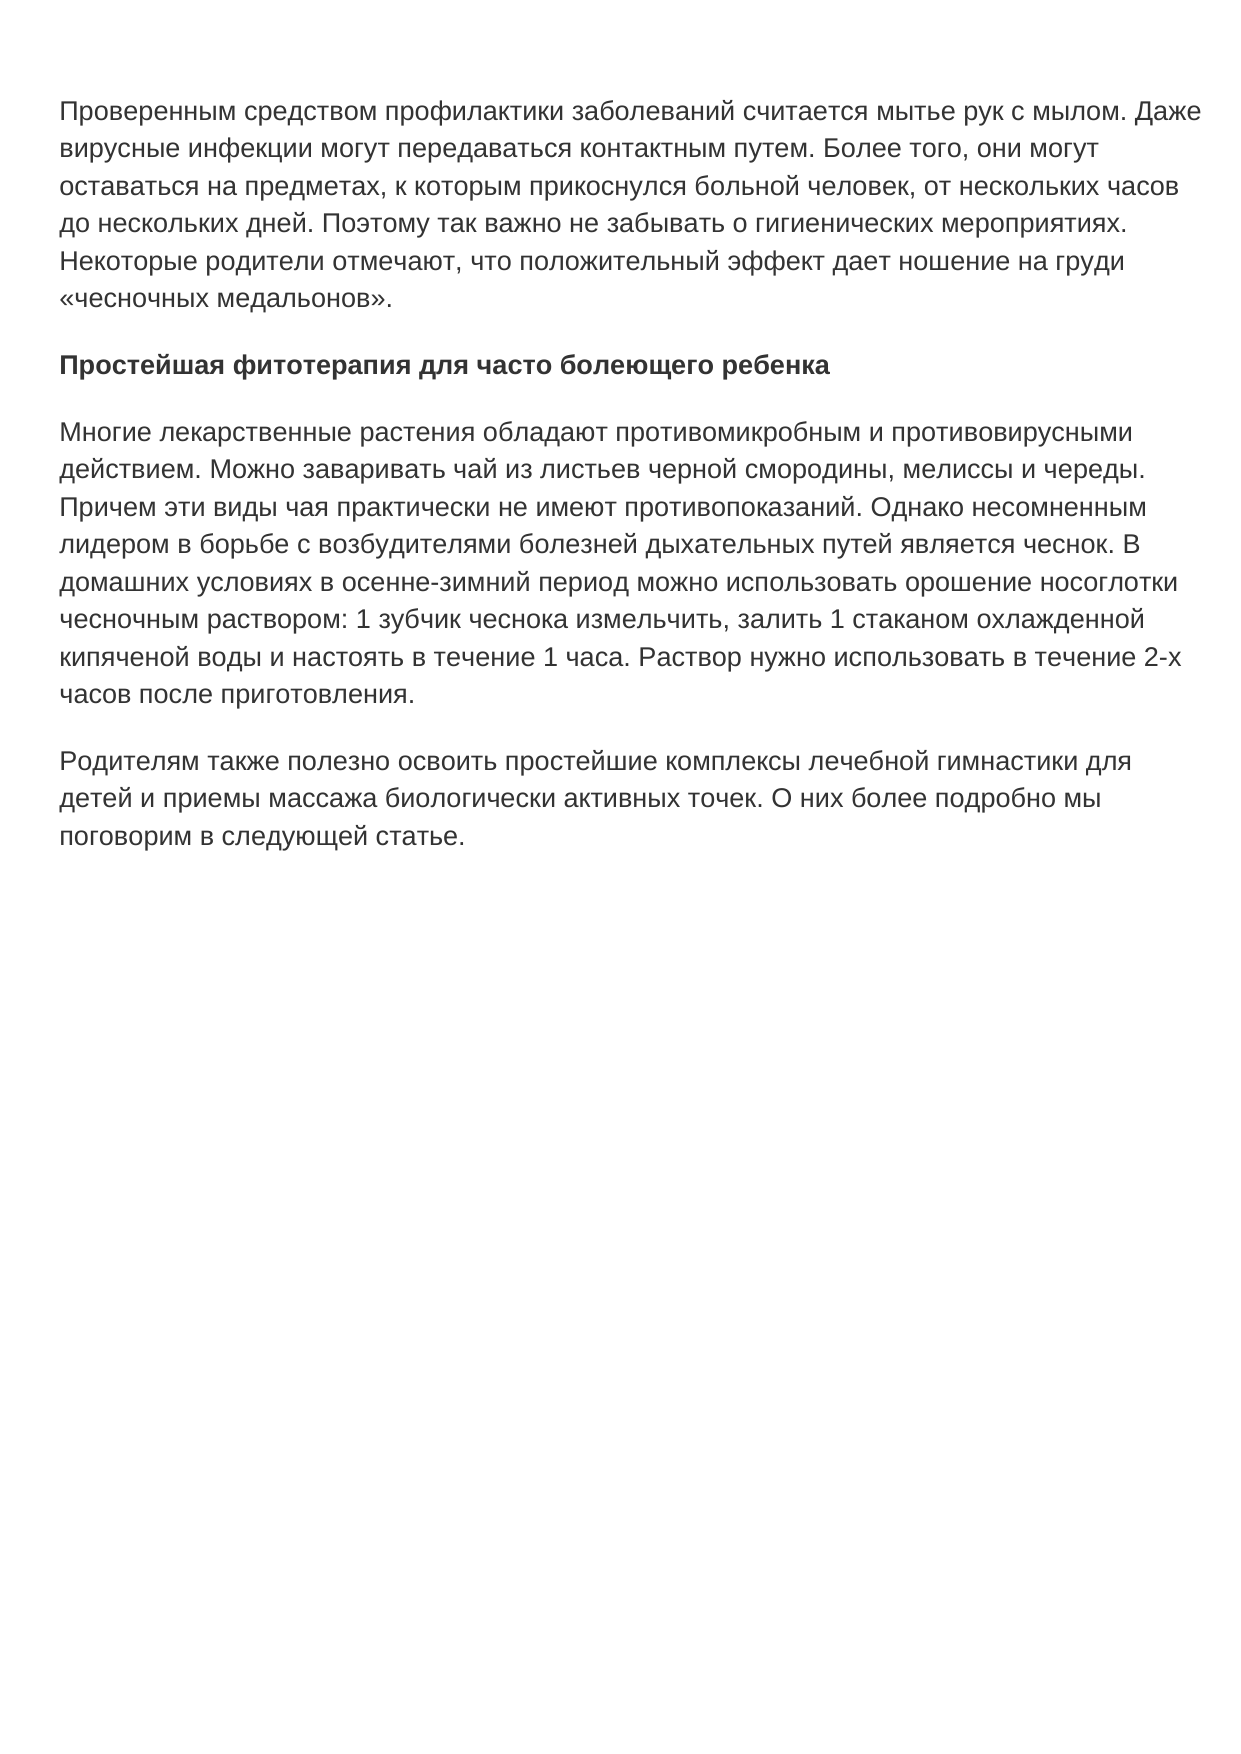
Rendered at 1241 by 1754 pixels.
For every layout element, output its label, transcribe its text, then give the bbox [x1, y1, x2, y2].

text Многие лекарственные растения обладают противомикробным и противовирусными действием. Можно заваривать чай из листьев черной смородины, мелиссы и череды. Причем эти виды чая практически не имеют противопоказаний. Однако несомненным лидером в борьбе с возбудителями болезней дыхательных путей является чеснок. В домашних условиях в осенне-зимний период можно использовать орошение носоглотки чесночным раствором: 1 зубчик чеснока измельчить, залить 1 стаканом охлажденной кипяченой воды и настоять в течение 1 часа. Раствор нужно использовать в течение 2-х часов после приготовления. [59, 409, 1205, 709]
text Родителям также полезно освоить простейшие комплексы лечебной гимнастики для детей и приемы массажа биологически активных точек. О них более подробно мы поговорим в следующей статье. [59, 739, 1205, 851]
text Проверенным средством профилактики заболеваний считается мытье рук с мылом. Даже вирусные инфекции могут передаваться контактным путем. Более того, они могут оставаться на предметах, к которым прикоснулся больной человек, от нескольких часов до нескольких дней. Поэтому так важно не забывать о гигиенических мероприятиях. Некоторые родители отмечают, что положительный эффект дает ношение на груди «чесночных медальонов». [59, 89, 1205, 314]
text Простейшая фитотерапия для часто болеющего ребенка [59, 343, 1205, 380]
